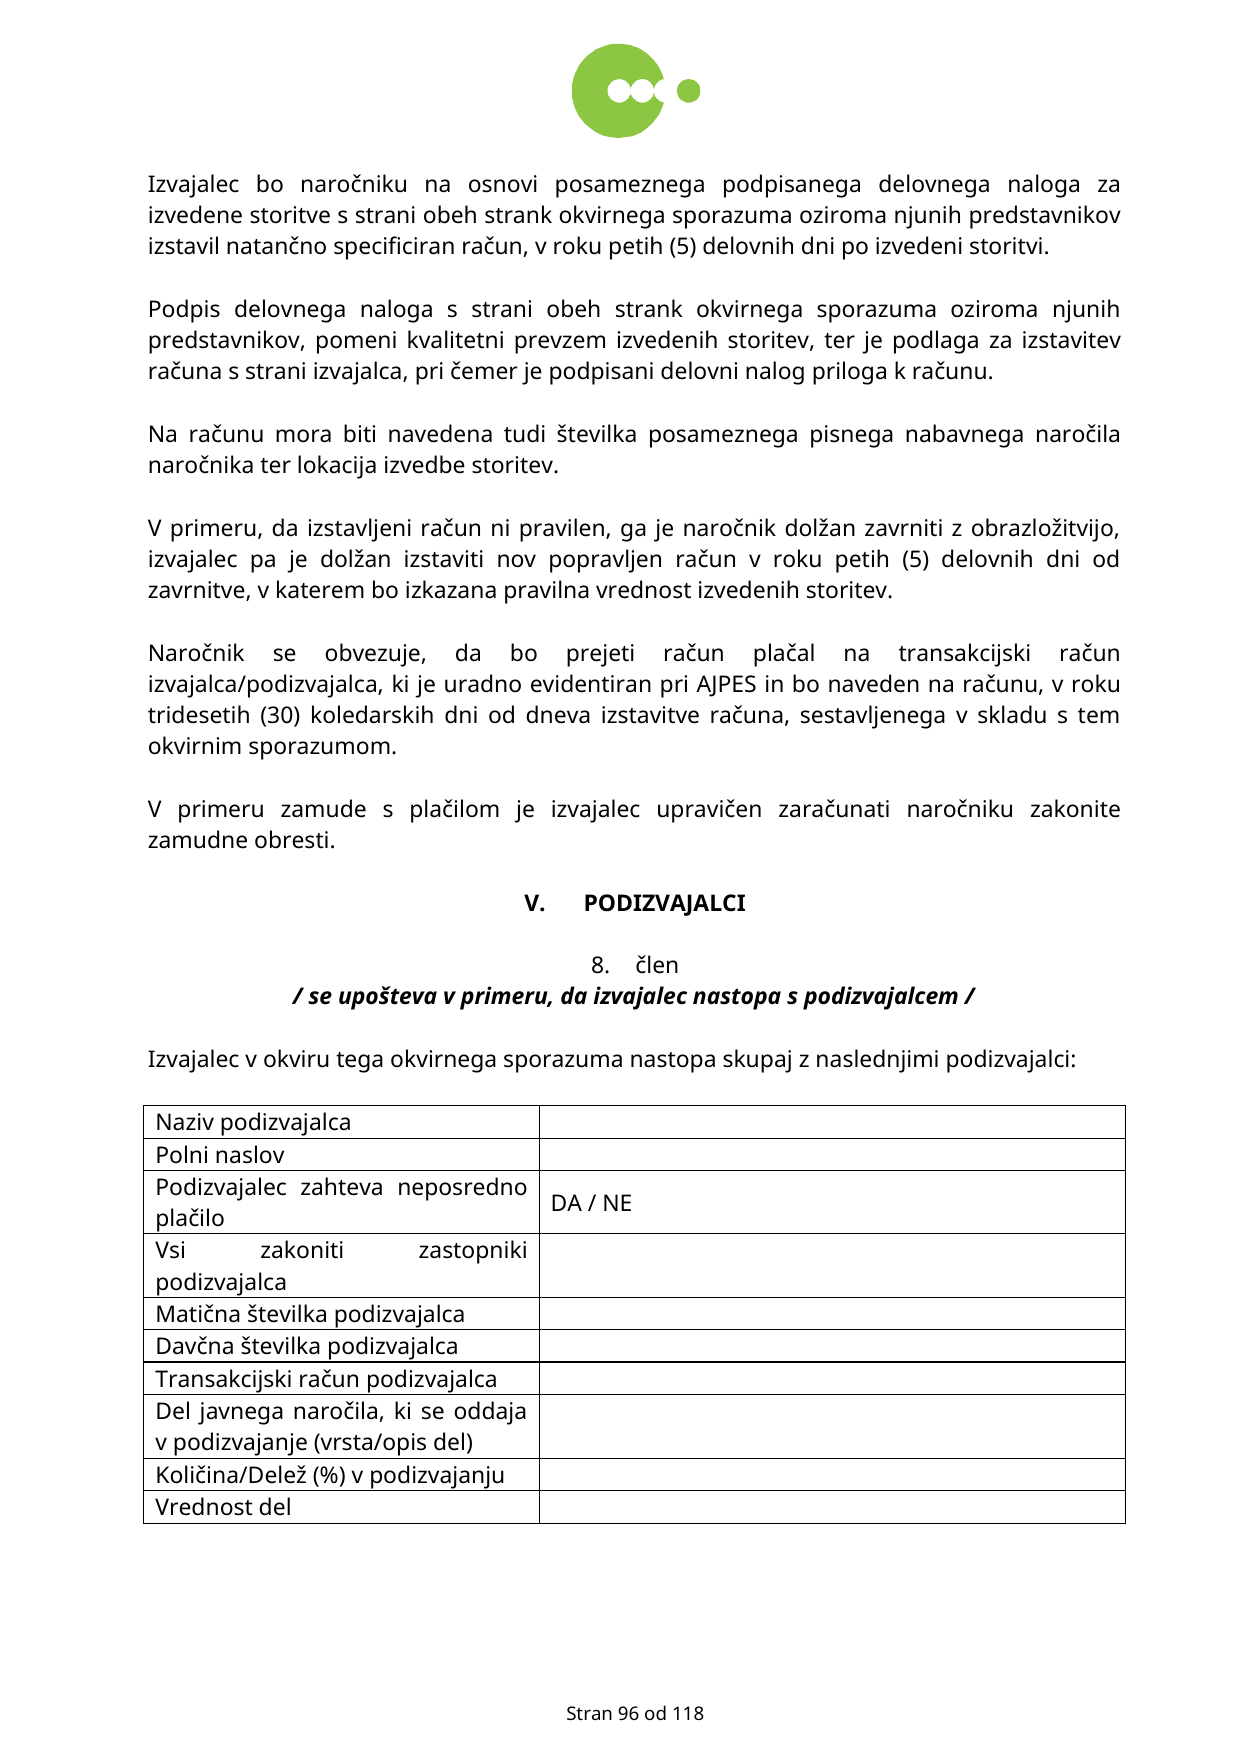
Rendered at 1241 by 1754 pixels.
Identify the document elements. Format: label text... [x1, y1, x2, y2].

list člen [148, 949, 1122, 980]
text V primeru zamude s plačilom je izvajalec upravičen zaračunati naročniku zakonite zamudne obresti. [148, 793, 1122, 855]
table_cell Matična številka podizvajalca [144, 1298, 539, 1329]
table_header [540, 1106, 1125, 1137]
table_cell Davčna številka podizvajalca [144, 1330, 539, 1361]
table_cell Podizvajalec zahteva neposredno plačilo [144, 1171, 539, 1233]
table_cell [540, 1491, 1125, 1522]
table_cell [540, 1139, 1125, 1170]
table_cell [540, 1234, 1125, 1297]
table_cell Polni naslov [144, 1139, 539, 1170]
table_cell Vsi zakoniti zastopniki podizvajalca [144, 1234, 539, 1297]
text / se upošteva v primeru, da izvajalec nastopa s podizvajalcem / [148, 980, 1122, 1011]
table_cell [540, 1395, 1125, 1458]
table_cell Vrednost del [144, 1491, 539, 1522]
table_cell [540, 1330, 1125, 1361]
text Na računu mora biti navedena tudi številka posameznega pisnega nabavnega naročila naročnika ter lokacija izvedbe storitev. [148, 418, 1122, 480]
text V primeru, da izstavljeni račun ni pravilen, ga je naročnik dolžan zavrniti z obrazložitvijo, izvajalec pa je dolžan izstaviti nov popravljen račun v roku petih (5) delovnih dni od zavrnitve, v katerem bo izkazana pravilna vrednost izvedenih storitev. [148, 511, 1122, 605]
table_cell Količina/Delež (%) v podizvajanju [144, 1459, 539, 1490]
table_cell [540, 1298, 1125, 1329]
text Naročnik se obvezuje, da bo prejeti račun plačal na transakcijski račun izvajalca/podizvajalca, ki je uradno evidentiran pri AJPES in bo naveden na računu, v roku tridesetih (30) koledarskih dni od dneva izstavitve računa, sestavljenega v skladu s tem okvirnim sporazumom. [148, 636, 1122, 761]
table_header Naziv podizvajalca [144, 1106, 539, 1137]
table_cell Transakcijski račun podizvajalca [144, 1363, 539, 1394]
text Podpis delovnega naloga s strani obeh strank okvirnega sporazuma oziroma njunih predstavnikov, pomeni kvalitetni prevzem izvedenih storitev, ter je podlaga za izstavitev računa s strani izvajalca, pri čemer je podpisani delovni nalog priloga k računu. [148, 293, 1122, 386]
table_cell [540, 1363, 1125, 1394]
table_cell DA / NE [540, 1171, 1125, 1233]
text Izvajalec v okviru tega okvirnega sporazuma nastopa skupaj z naslednjimi podizvajalci: [148, 1043, 1122, 1074]
list PODIZVAJALCI [148, 886, 1122, 918]
table_cell Del javnega naročila, ki se oddaja v podizvajanje (vrsta/opis del) [144, 1395, 539, 1458]
table_cell [540, 1459, 1125, 1490]
text Izvajalec bo naročniku na osnovi posameznega podpisanega delovnega naloga za izvedene storitve s strani obeh strank okvirnega sporazuma oziroma njunih predstavnikov izstavil natančno specificiran račun, v roku petih (5) delovnih dni po izvedeni storitvi. [148, 168, 1122, 261]
